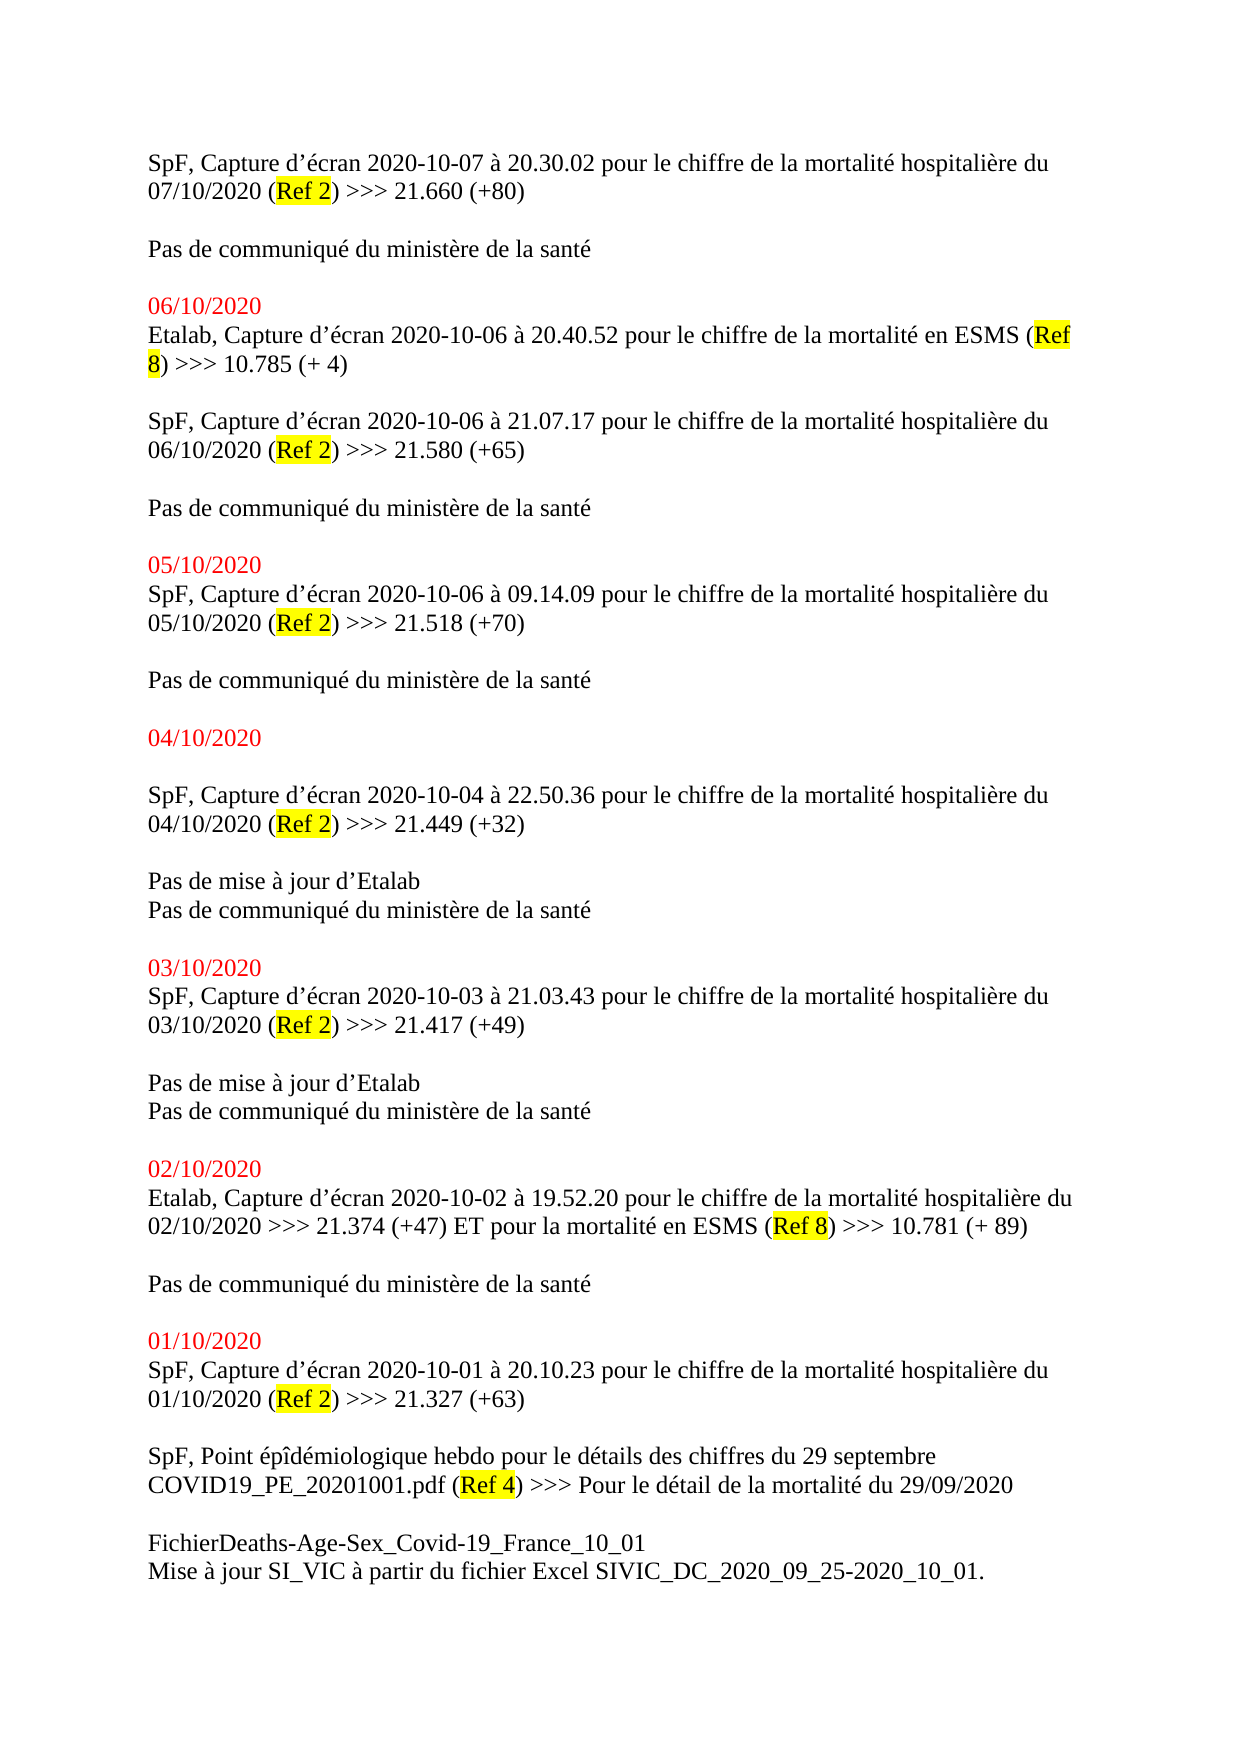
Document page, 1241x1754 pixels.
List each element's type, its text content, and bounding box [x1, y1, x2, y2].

text SpF, Capture d’écran 2020-10-06 à 09.14.09 pour le chiffre de la mortalité hospitalière du 05/10/2020 (Ref 2) >>> 21.518 (+70) [148, 579, 1093, 636]
text 03/10/2020 [148, 953, 1093, 981]
text SpF, Capture d’écran 2020-10-07 à 20.30.02 pour le chiffre de la mortalité hospitalière du 07/10/2020 (Ref 2) >>> 21.660 (+80) [148, 148, 1093, 205]
text SpF, Capture d’écran 2020-10-01 à 20.10.23 pour le chiffre de la mortalité hospitalière du 01/10/2020 (Ref 2) >>> 21.327 (+63) [148, 1355, 1093, 1413]
text SpF, Capture d’écran 2020-10-04 à 22.50.36 pour le chiffre de la mortalité hospitalière du 04/10/2020 (Ref 2) >>> 21.449 (+32) [148, 780, 1093, 838]
text SpF, Point épîdémiologique hebdo pour le détails des chiffres du 29 septembre COVID19_PE_20201001.pdf (Ref 4) >>> Pour le détail de la mortalité du 29/09/2020 [148, 1441, 1093, 1499]
text 05/10/2020 [148, 550, 1093, 579]
text Pas de communiqué du ministère de la santé [148, 1269, 1093, 1298]
text Etalab, Capture d’écran 2020-10-02 à 19.52.20 pour le chiffre de la mortalité hospitalière du 02/10/2020 >>> 21.374 (+47) ET pour la mortalité en ESMS (Ref 8) >>> 10.781 (+ 89) [148, 1183, 1093, 1240]
text FichierDeaths-Age-Sex_Covid-19_France_10_01 [148, 1528, 1093, 1556]
text Mise à jour SI_VIC à partir du fichier Excel SIVIC_DC_2020_09_25-2020_10_01. [148, 1556, 1093, 1585]
text Pas de communiqué du ministère de la santé [148, 895, 1093, 924]
text SpF, Capture d’écran 2020-10-06 à 21.07.17 pour le chiffre de la mortalité hospitalière du 06/10/2020 (Ref 2) >>> 21.580 (+65) [148, 406, 1093, 464]
text 01/10/2020 [148, 1326, 1093, 1355]
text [148, 234, 1093, 263]
text Etalab, Capture d’écran 2020-10-06 à 20.40.52 pour le chiffre de la mortalité en ESMS (Ref 8) >>> 10.785 (+ 4) [148, 320, 1093, 378]
text Pas de mise à jour d’Etalab [148, 866, 1093, 895]
text SpF, Capture d’écran 2020-10-03 à 21.03.43 pour le chiffre de la mortalité hospitalière du 03/10/2020 (Ref 2) >>> 21.417 (+49) [148, 981, 1093, 1039]
text Pas de communiqué du ministère de la santé [148, 1096, 1093, 1125]
text 02/10/2020 [148, 1154, 1093, 1183]
text Pas de communiqué du ministère de la santé [148, 665, 1093, 694]
text 04/10/2020 [148, 723, 1093, 751]
text 06/10/2020 [148, 291, 1093, 320]
text Pas de communiqué du ministère de la santé [148, 493, 1093, 521]
text Pas de mise à jour d’Etalab [148, 1068, 1093, 1096]
